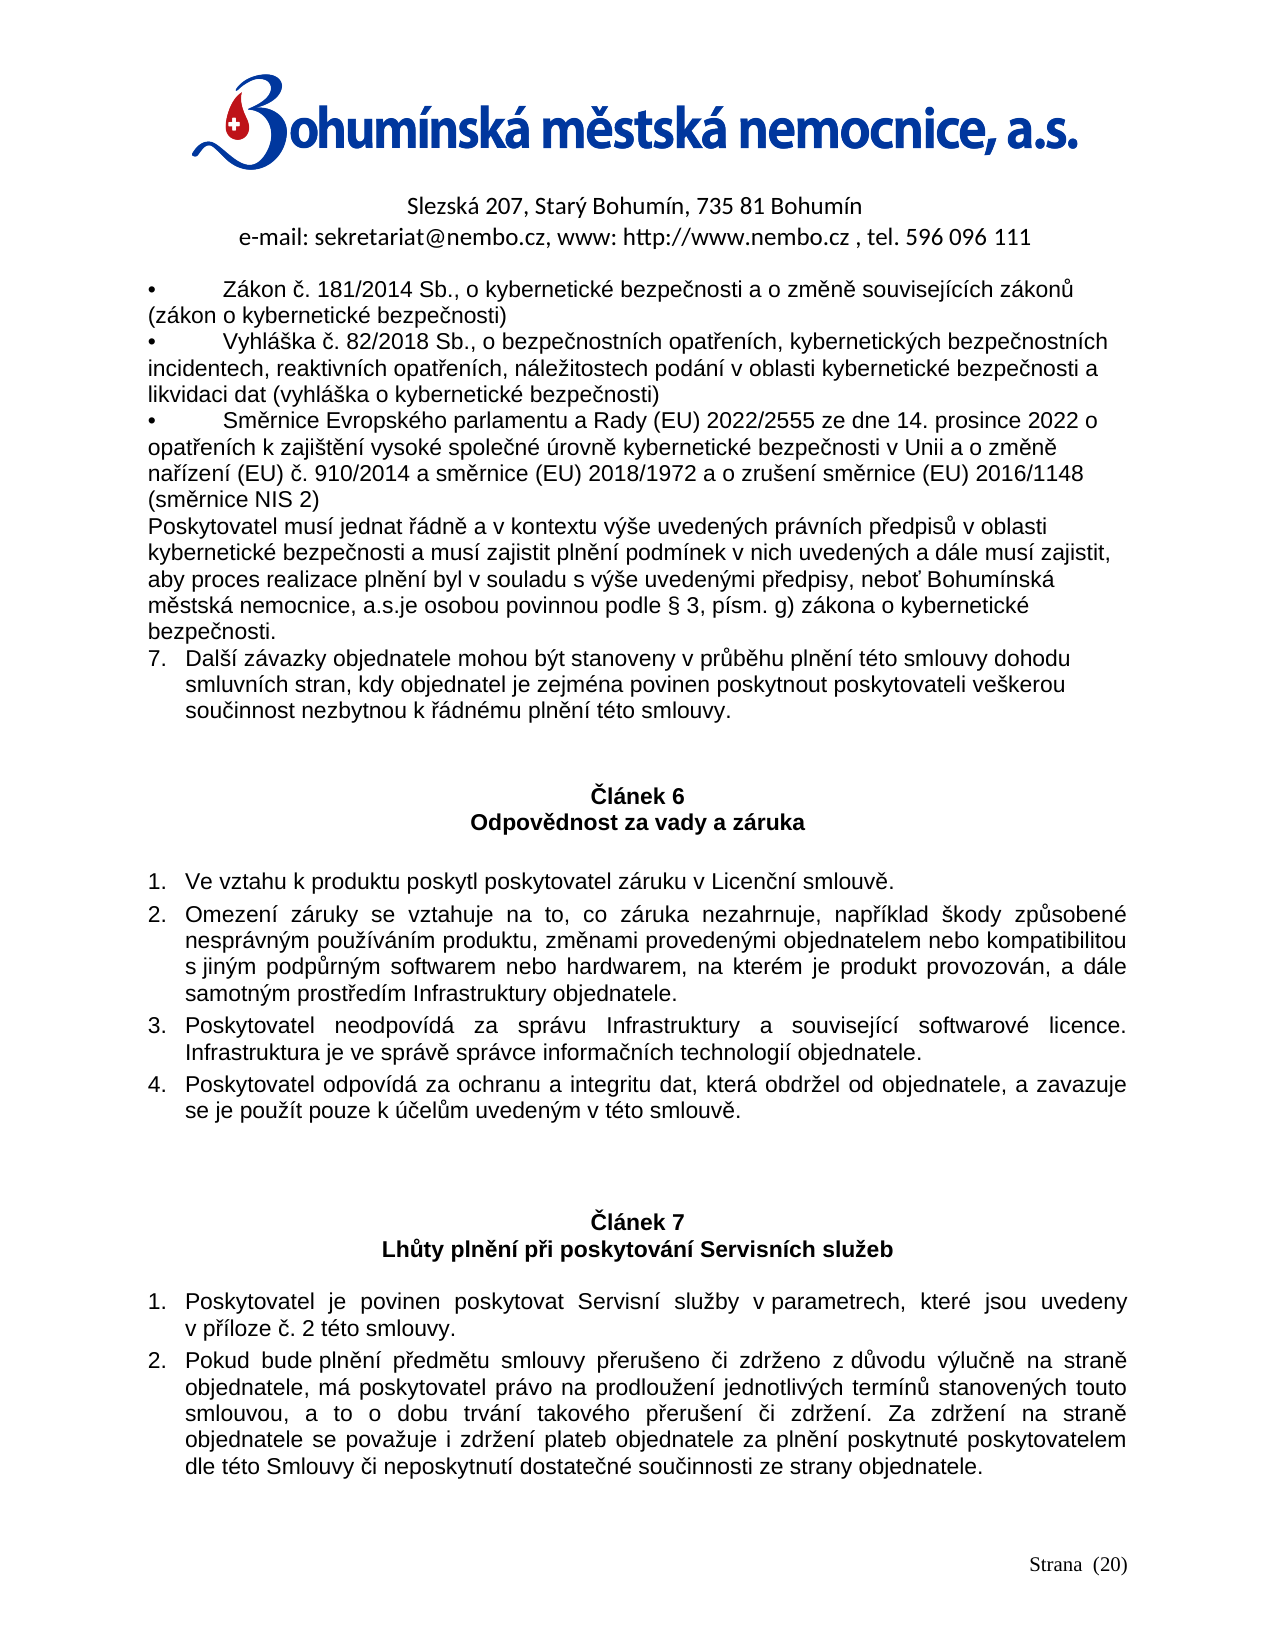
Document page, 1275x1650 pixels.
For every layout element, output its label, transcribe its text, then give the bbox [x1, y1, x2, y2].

picture [192, 74, 1078, 170]
list Omezení záruky se vztahuje na to, co záruka nezahrnuje, například škody způsobené nesprávným používáním produktu, změnami provedenými objednatelem nebo kompatibilitou s jiným podpůrným softwarem nebo hardwarem, na kterém je produkt provozován, a dále samotným prostředím Infrastruktury objednatele. [148, 901, 1127, 1006]
text Článek 6 [148, 783, 1127, 809]
list Ve vztahu k produktu poskytl poskytovatel záruku v Licenční smlouvě. [148, 868, 1127, 894]
list Poskytovatel neodpovídá za správu Infrastruktury a související softwarové licence. Infrastruktura je ve správě správce informačních technologií objednatele. [148, 1012, 1127, 1065]
text Článek 7 [148, 1209, 1127, 1236]
text • Směrnice Evropského parlamentu a Rady (EU) 2022/2555 ze dne 14. prosince 2022 o opatřeních k zajištění vysoké společné úrovně kybernetické bezpečnosti v Unii a o změně nařízení (EU) č. 910/2014 a směrnice (EU) 2018/1972 a o zrušení směrnice (EU) 2016/1148 (směrnice NIS 2) [148, 407, 1127, 513]
text Poskytovatel musí jednat řádně a v kontextu výše uvedených právních předpisů v oblasti kybernetické bezpečnosti a musí zajistit plnění podmínek v nich uvedených a dále musí zajistit, aby proces realizace plnění byl v souladu s výše uvedenými předpisy, neboť Bohumínská městská nemocnice, a.s.je osobou povinnou podle § 3, písm. g) zákona o kybernetické bezpečnosti. [148, 513, 1127, 644]
list Další závazky objednatele mohou být stanoveny v průběhu plnění této smlouvy dohodu smluvních stran, kdy objednatel je zejména povinen poskytnout poskytovateli veškerou součinnost nezbytnou k řádnému plnění této smlouvy. [148, 644, 1127, 724]
list Poskytovatel je povinen poskytovat Servisní služby v parametrech, které jsou uvedeny v příloze č. 2 této smlouvy. [148, 1288, 1127, 1341]
text Odpovědnost za vady a záruka [148, 809, 1127, 835]
list Poskytovatel odpovídá za ochranu a integritu dat, která obdržel od objednatele, a zavazuje se je použít pouze k účelům uvedeným v této smlouvě. [148, 1071, 1127, 1124]
text • Zákon č. 181/2014 Sb., o kybernetické bezpečnosti a o změně souvisejících zákonů (zákon o kybernetické bezpečnosti) [148, 276, 1127, 328]
list Pokud bude plnění předmětu smlouvy přerušeno či zdrženo z důvodu výlučně na straně objednatele, má poskytovatel právo na prodloužení jednotlivých termínů stanovených touto smlouvou, a to o dobu trvání takového přerušení či zdržení. Za zdržení na straně objednatele se považuje i zdržení plateb objednatele za plnění poskytnuté poskytovatelem dle této Smlouvy či neposkytnutí dostatečné součinnosti ze strany objednatele. [148, 1347, 1127, 1479]
text • Vyhláška č. 82/2018 Sb., o bezpečnostních opatřeních, kybernetických bezpečnostních incidentech, reaktivních opatřeních, náležitostech podání v oblasti kybernetické bezpečnosti a likvidaci dat (vyhláška o kybernetické bezpečnosti) [148, 328, 1127, 407]
text Lhůty plnění při poskytování Servisních služeb [148, 1236, 1127, 1262]
